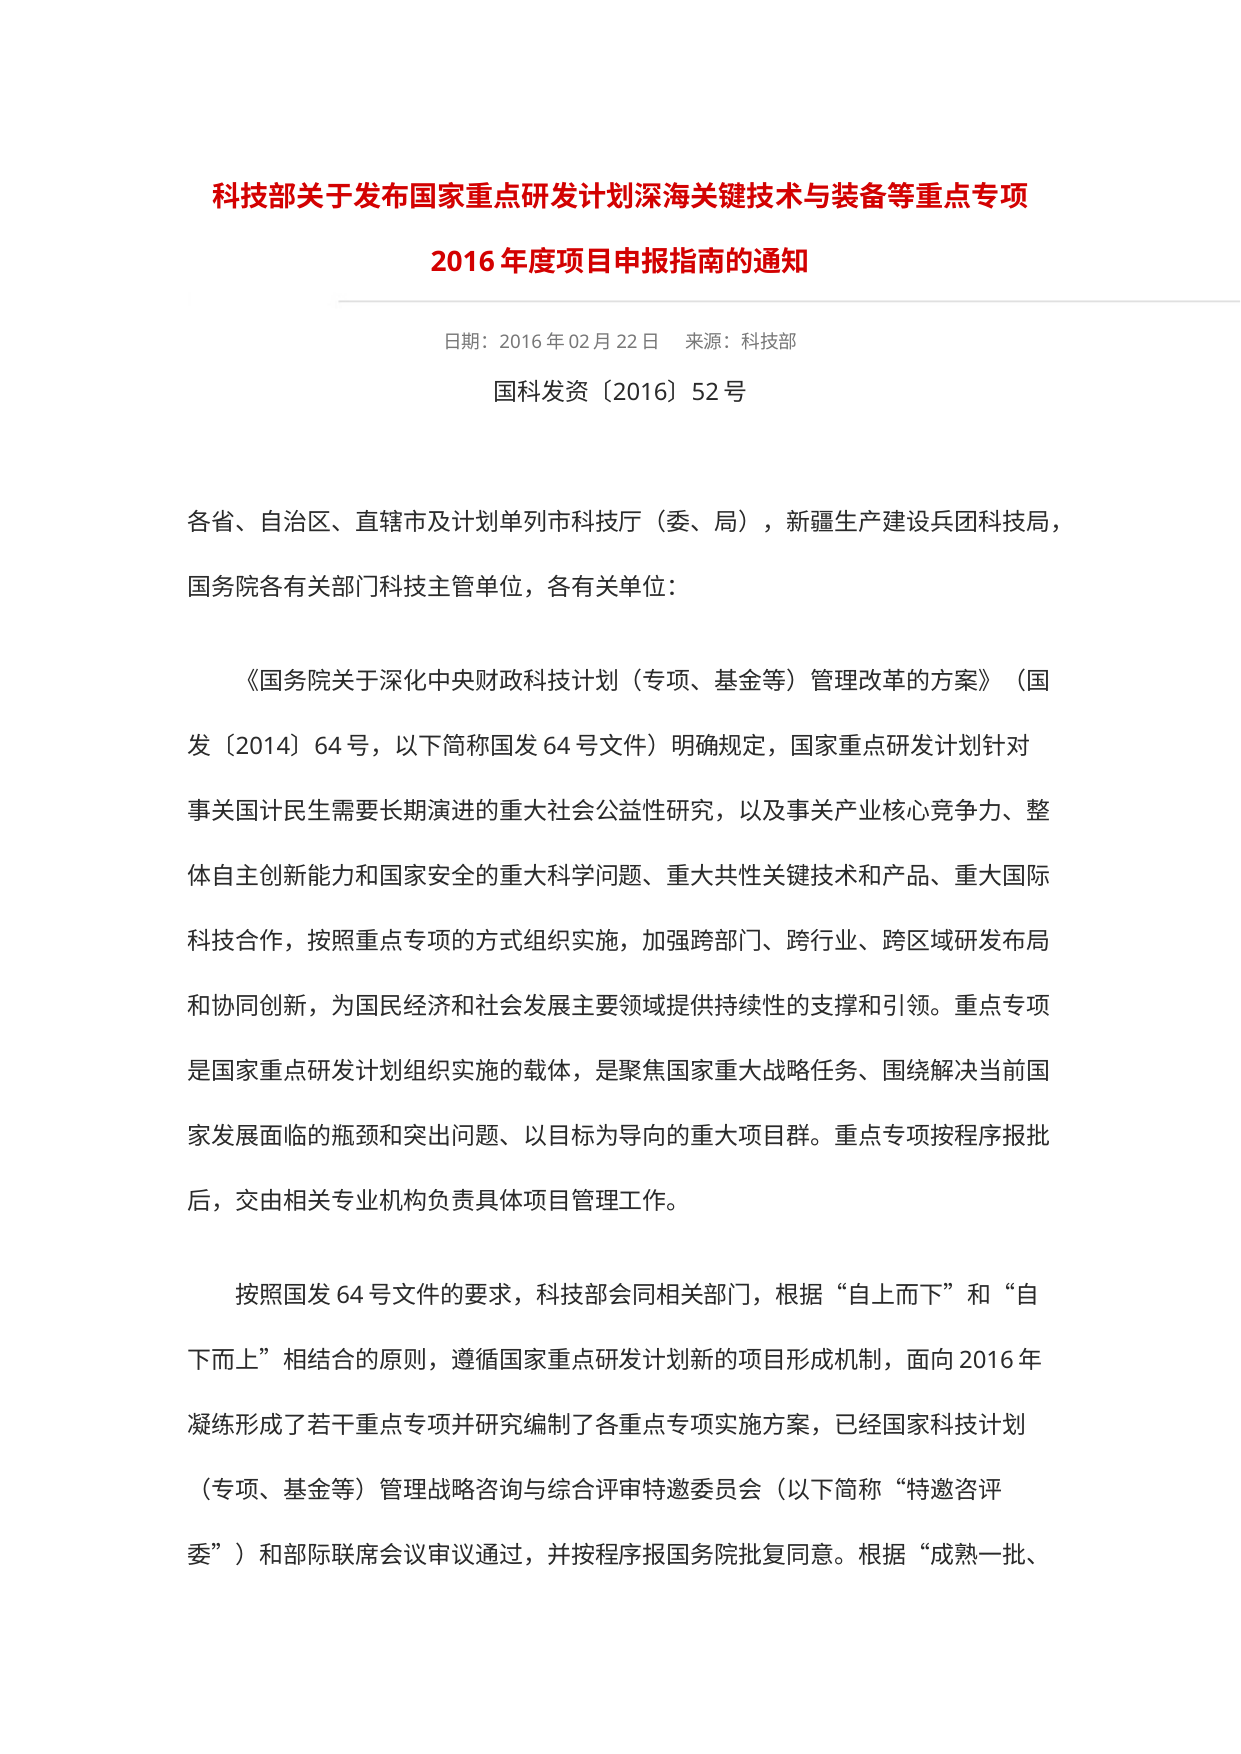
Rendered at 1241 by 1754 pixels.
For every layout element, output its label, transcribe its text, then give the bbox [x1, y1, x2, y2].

text 科技部关于发布国家重点研发计划深海关键技术与装备等重点专项2016年度项目申报指南的通知 [187, 162, 1053, 292]
text 各省、自治区、直辖市及计划单列市科技厅（委、局），新疆生产建设兵团科技局，国务院各有关部门科技主管单位，各有关单位： [187, 487, 1053, 617]
text 日期：2016年02月22日 来源：科技部 [187, 324, 1053, 357]
picture [187, 292, 1241, 309]
text 国科发资〔2016〕52号 [187, 357, 1053, 422]
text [187, 1260, 1053, 1585]
text 《国务院关于深化中央财政科技计划（专项、基金等）管理改革的方案》（国发〔2014〕64号，以下简称国发64号文件）明确规定，国家重点研发计划针对事关国计民生需要长期演进的重大社会公益性研究，以及事关产业核心竞争力、整体自主创新能力和国家安全的重大科学问题、重大共性关键技术和产品、重大国际科技合作，按照重点专项的方式组织实施，加强跨部门、跨行业、跨区域研发布局和协同创新，为国民经济和社会发展主要领域提供持续性的支撑和引领。重点专项是国家重点研发计划组织实施的载体，是聚焦国家重大战略任务、围绕解决当前国家发展面临的瓶颈和突出问题、以目标为导向的重大项目群。重点专项按程序报批后，交由相关专业机构负责具体项目管理工作。 [187, 646, 1053, 1231]
